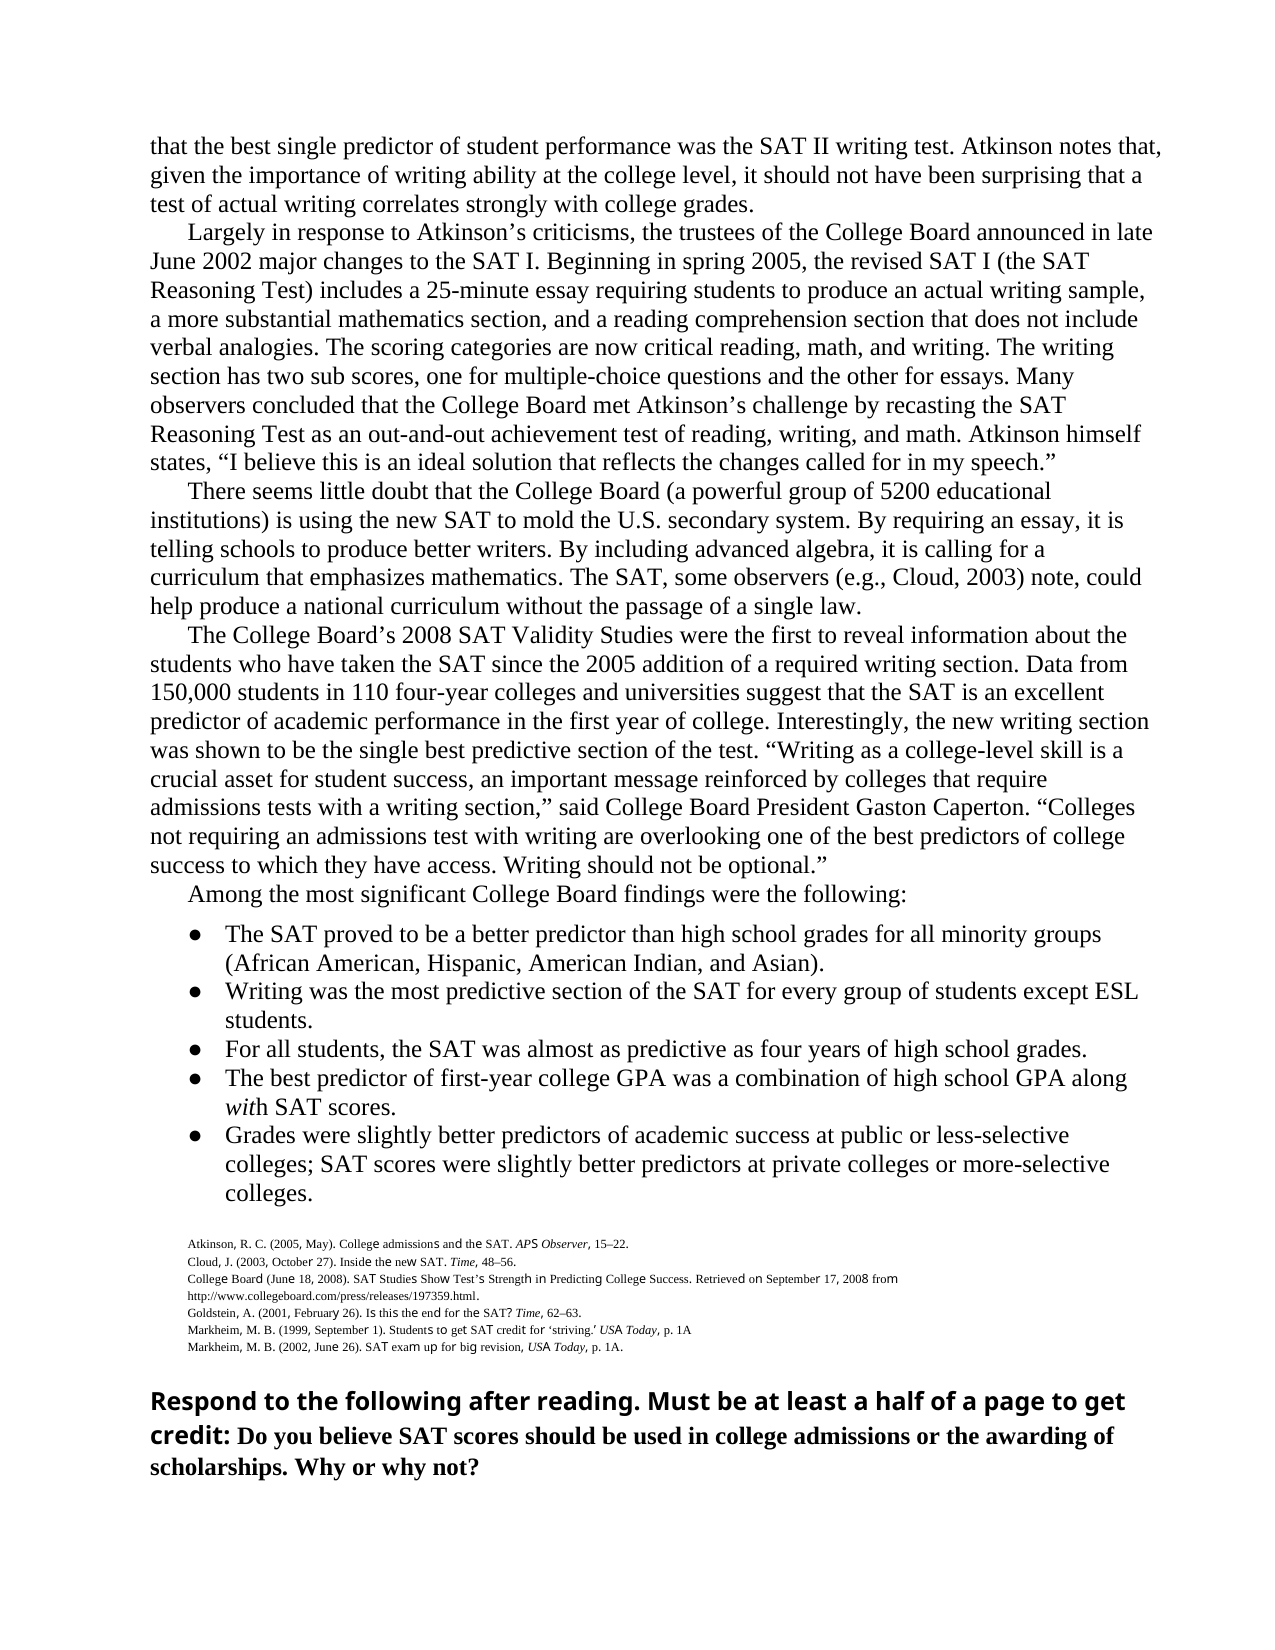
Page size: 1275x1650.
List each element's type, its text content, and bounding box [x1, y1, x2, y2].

text College Board (June 18, 2008). SAT Studies Show Test’s Strength in Predicting College Success. Retrieved on September 17, 2008 from http://www.collegeboard.com/press/releases/197359.html. [187, 1270, 1162, 1304]
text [150, 131, 1162, 217]
list The SAT proved to be a better predictor than high school grades for all minority groups (African American, Hispanic, American Indian, and Asian). [187, 919, 1162, 976]
text Respond to the following after reading. Must be at least a half of a page to get credit: Do you believe SAT scores should be used in college admissions or the awarding of scholarships. Why or why not? [150, 1384, 1162, 1481]
text Markheim, M. B. (1999, September 1). Students to get SAT credit for ‘striving.’ USA Today, p. 1A [187, 1321, 1162, 1338]
list The best predictor of first-year college GPA was a combination of high school GPA along with SAT scores. [187, 1063, 1162, 1120]
text Largely in response to Atkinson’s criticisms, the trustees of the College Board announced in late June 2002 major changes to the SAT I. Beginning in spring 2005, the revised SAT I (the SAT Reasoning Test) includes a 25-minute essay requiring students to produce an actual writing sample, a more substantial mathematics section, and a reading comprehension section that does not include verbal analogies. The scoring categories are now critical reading, math, and writing. The writing section has two sub scores, one for multiple-choice questions and the other for essays. Many observers concluded that the College Board met Atkinson’s challenge by recasting the SAT Reasoning Test as an out-and-out achievement test of reading, writing, and math. Atkinson himself states, “I believe this is an ideal solution that reflects the changes called for in my speech.” [150, 217, 1162, 476]
text Goldstein, A. (2001, February 26). Is this the end for the SAT? Time, 62–63. [187, 1304, 1162, 1321]
text Markheim, M. B. (2002, June 26). SAT exam up for big revision, USA Today, p. 1A. [187, 1338, 1162, 1355]
list Writing was the most predictive section of the SAT for every group of students except ESL students. [187, 976, 1162, 1034]
text There seems little doubt that the College Board (a powerful group of 5200 educational institutions) is using the new SAT to mold the U.S. secondary system. By requiring an essay, it is telling schools to produce better writers. By including advanced algebra, it is calling for a curriculum that emphasizes mathematics. The SAT, some observers (e.g., Cloud, 2003) note, could help produce a national curriculum without the passage of a single law. [150, 476, 1154, 620]
text Cloud, J. (2003, October 27). Inside the new SAT. Time, 48–56. [187, 1253, 1162, 1270]
text Atkinson, R. C. (2005, May). College admissions and the SAT. APS Observer, 15–22. [187, 1236, 1162, 1253]
list Grades were slightly better predictors of academic success at public or less-selective colleges; SAT scores were slightly better predictors at private colleges or more-selective colleges. [187, 1120, 1162, 1207]
text The College Board’s 2008 SAT Validity Studies were the first to reveal information about the students who have taken the SAT since the 2005 addition of a required writing section. Data from 150,000 students in 110 four-year colleges and universities suggest that the SAT is an excellent predictor of academic performance in the first year of college. Interestingly, the new writing section was shown to be the single best predictive section of the test. “Writing as a college-level skill is a crucial asset for student success, an important message reinforced by colleges that require admissions tests with a writing section,” said College Board President Gaston Caperton. “Colleges not requiring an admissions test with writing are overlooking one of the best predictors of college success to which they have access. Writing should not be optional.” [150, 620, 1162, 879]
text Among the most significant College Board findings were the following: [150, 879, 1134, 907]
list For all students, the SAT was almost as predictive as four years of high school grades. [187, 1034, 1162, 1063]
